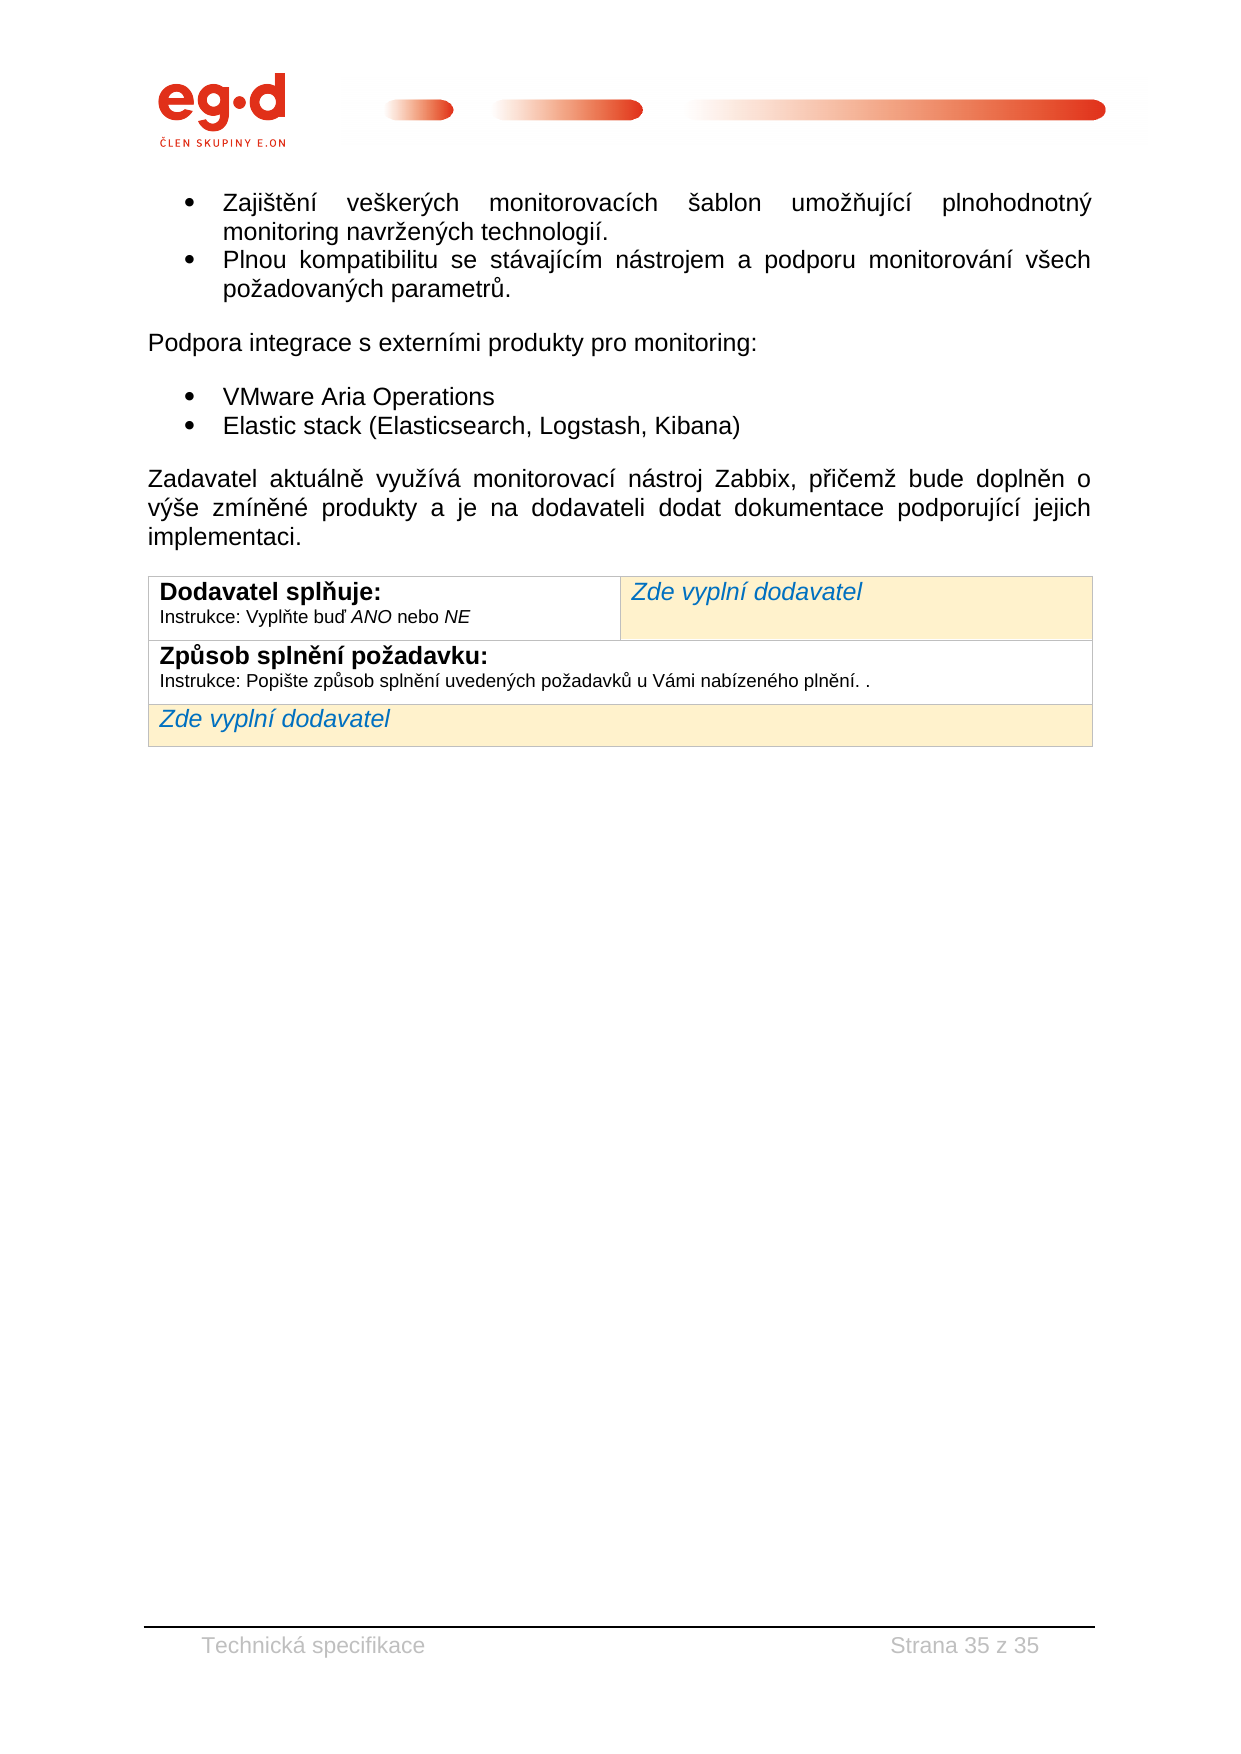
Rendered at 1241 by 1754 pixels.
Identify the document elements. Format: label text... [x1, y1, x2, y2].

table_cell Způsob splnění požadavku: Instrukce: Popište způsob splnění uvedených požadavků u Vámi nabízeného plnění. . [149, 641, 1092, 703]
table_header Dodavatel splňuje: Instrukce: Vyplňte buď ANO nebo NE [149, 577, 620, 639]
list VMware Aria Operations [185, 382, 1093, 411]
picture [158, 73, 285, 147]
list Zajištění veškerých monitorovacích šablon umožňující plnohodnotný monitoring navržených technologií. [185, 188, 1093, 245]
text Zadavatel aktuálně využívá monitorovací nástroj Zabbix, přičemž bude doplněn o výše zmíněné produkty a je na dodavateli dodat dokumentace podporující jejich implementaci. [148, 464, 1093, 551]
picture [341, 76, 1148, 145]
list Elastic stack (Elasticsearch, Logstash, Kibana) [185, 411, 1093, 439]
list Plnou kompatibilitu se stávajícím nástrojem a podporu monitorování všech požadovaných parametrů. [185, 245, 1093, 303]
text Podpora integrace s externími produkty pro monitoring: [148, 328, 1093, 357]
table_header Zde vyplní dodavatel [621, 577, 1092, 639]
table_cell Zde vyplní dodavatel [149, 705, 1092, 746]
